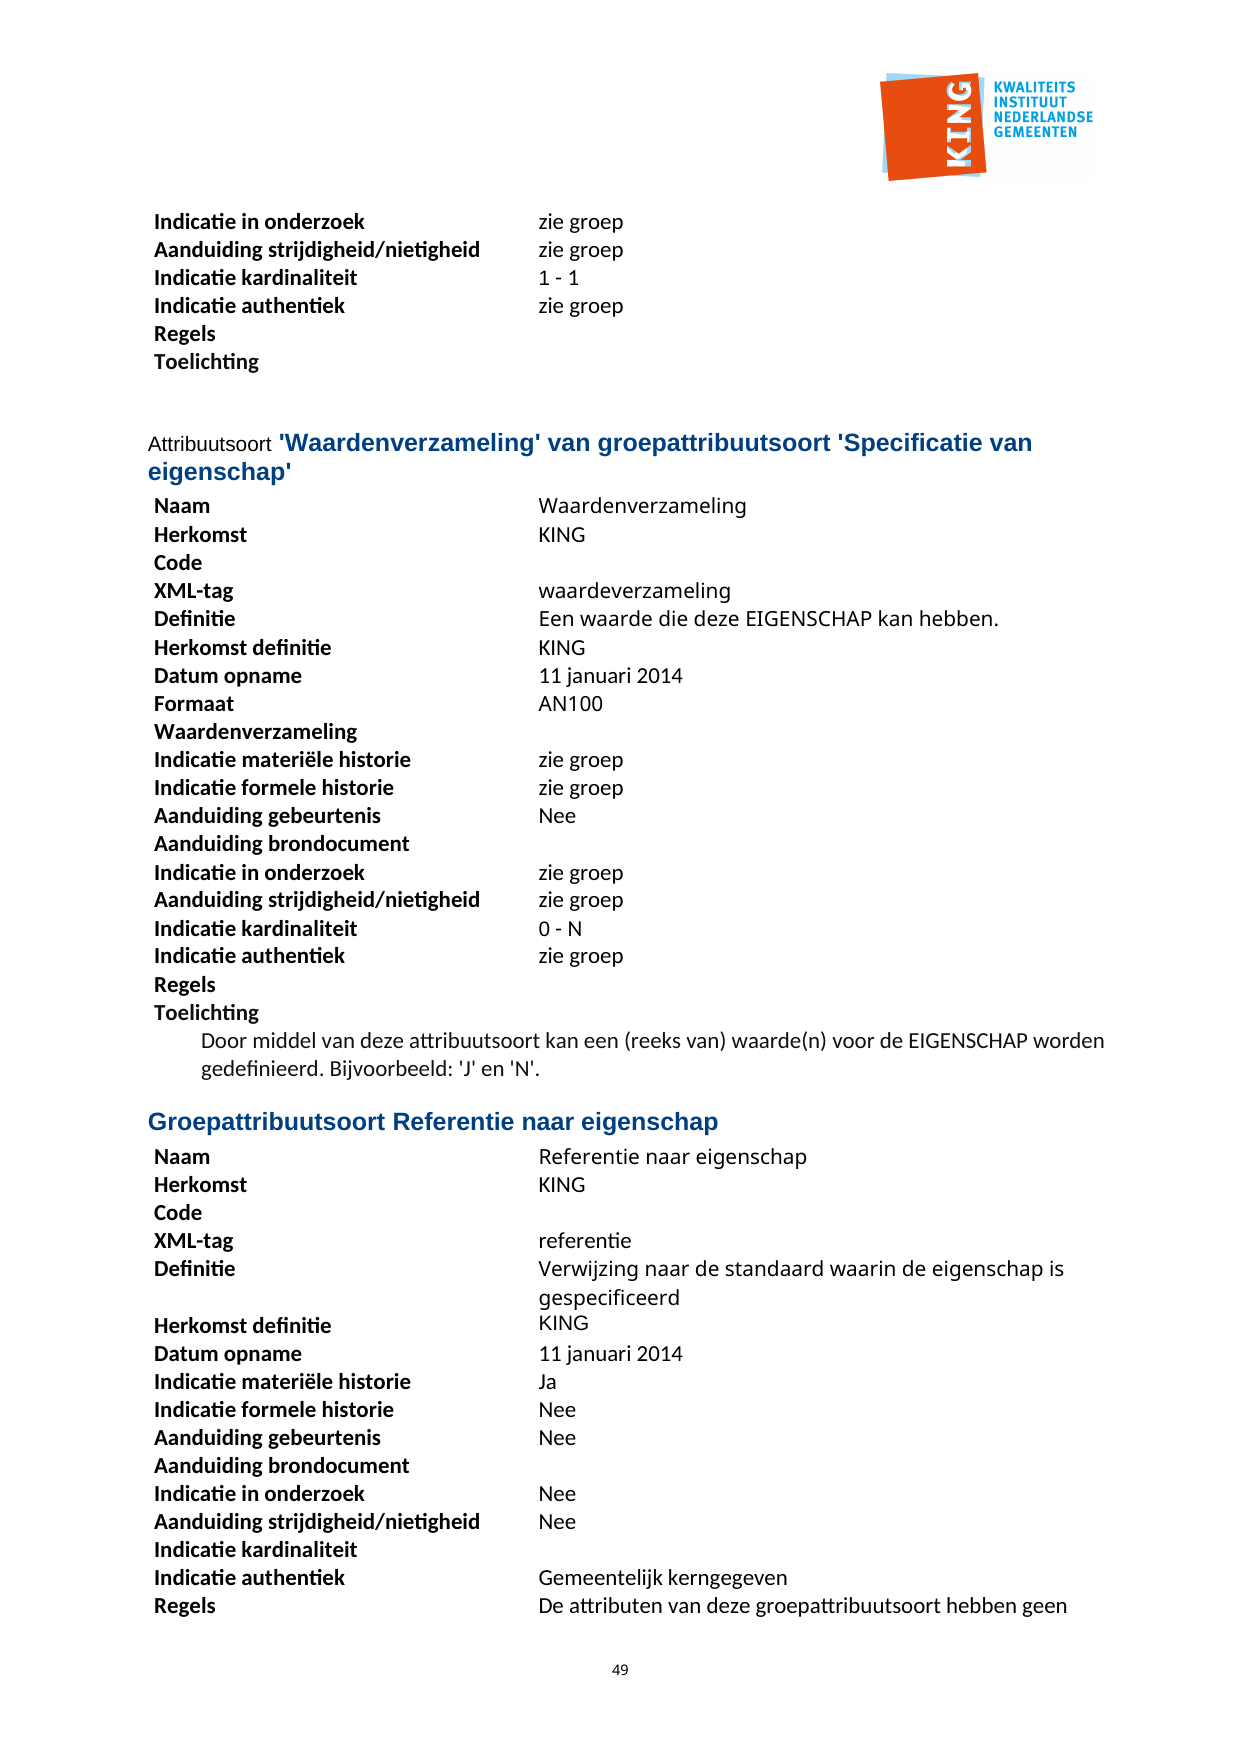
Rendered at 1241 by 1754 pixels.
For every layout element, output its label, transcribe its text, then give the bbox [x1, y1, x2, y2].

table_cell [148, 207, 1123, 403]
text Attribuutsoort 'Waardenverzameling' van groepattribuutsoort 'Specificatie van eigenschap' [148, 428, 1092, 485]
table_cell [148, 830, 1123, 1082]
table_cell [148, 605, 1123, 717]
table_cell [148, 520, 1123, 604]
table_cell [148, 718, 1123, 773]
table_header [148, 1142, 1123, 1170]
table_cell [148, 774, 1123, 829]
picture [880, 73, 1093, 181]
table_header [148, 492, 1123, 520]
text Groepattribuutsoort Referentie naar eigenschap [148, 1107, 1092, 1136]
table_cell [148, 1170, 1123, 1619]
